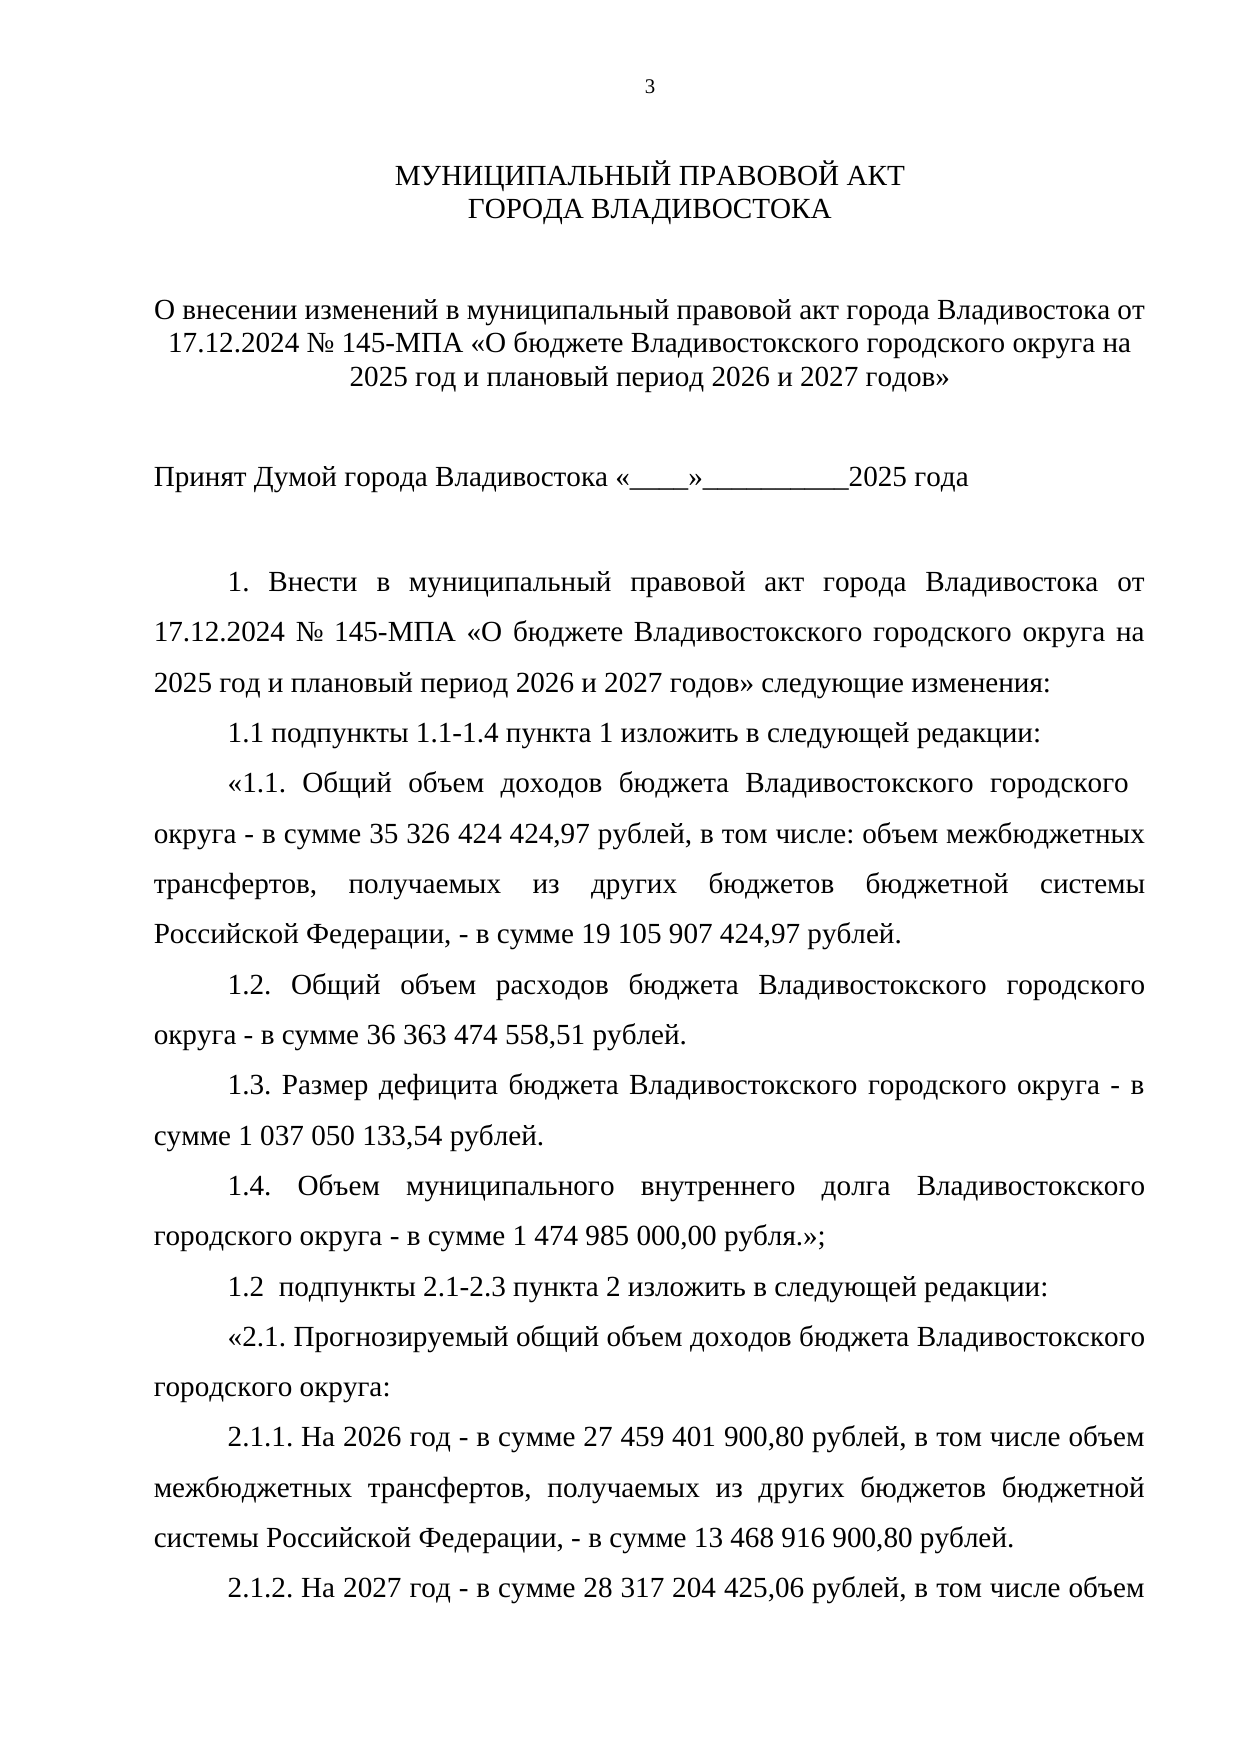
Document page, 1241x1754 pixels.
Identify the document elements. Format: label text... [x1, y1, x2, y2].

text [153, 1571, 1146, 1604]
text Принят Думой города Владивостока «____»__________2025 года [153, 459, 1146, 493]
text ГОРОДА ВЛАДИВОСТОКА [153, 191, 1146, 225]
text О внесении изменений в муниципальный правовой акт города Владивостока от 17.12.2024 № 145-МПА «О бюджете Владивостокского городского округа на 2025 год и плановый период 2026 и 2027 годов» [153, 292, 1146, 392]
text 1.1 подпункты 1.1-1.4 пункта 1 изложить в следующей редакции: [153, 715, 1146, 749]
text 1.4. Объем муниципального внутреннего долга Владивостокского городского округа - в сумме 1 474 985 000,00 рубля.»; [153, 1168, 1146, 1252]
text «2.1. Прогнозируемый общий объем доходов бюджета Владивостокского городского округа: [153, 1319, 1146, 1403]
text 1.3. Размер дефицита бюджета Владивостокского городского округа - в сумме 1 037 050 133,54 рублей. [153, 1067, 1146, 1151]
text «1.1. Общий объем доходов бюджета Владивостокского городского округа - в сумме 35 326 424 424,97 рублей, в том числе: объем межбюджетных трансфертов, получаемых из других бюджетов бюджетной системы Российской Федерации, - в сумме 19 105 907 424,97 рублей. [153, 766, 1146, 950]
text 2.1.1. На 2026 год - в сумме 27 459 401 900,80 рублей, в том числе объем межбюджетных трансфертов, получаемых из других бюджетов бюджетной системы Российской Федерации, - в сумме 13 468 916 900,80 рублей. [153, 1419, 1146, 1554]
text 1.2 подпункты 2.1-2.3 пункта 2 изложить в следующей редакции: [153, 1269, 1146, 1302]
text 1.2. Общий объем расходов бюджета Владивостокского городского округа - в сумме 36 363 474 558,51 рублей. [153, 967, 1146, 1051]
text МУНИЦИПАЛЬНЫЙ ПРАВОВОЙ АКТ [153, 158, 1146, 191]
text 1. Внести в муниципальный правовой акт города Владивостока от 17.12.2024 № 145-МПА «О бюджете Владивостокского городского округа на 2025 год и плановый период 2026 и 2027 годов» следующие изменения: [153, 564, 1146, 698]
